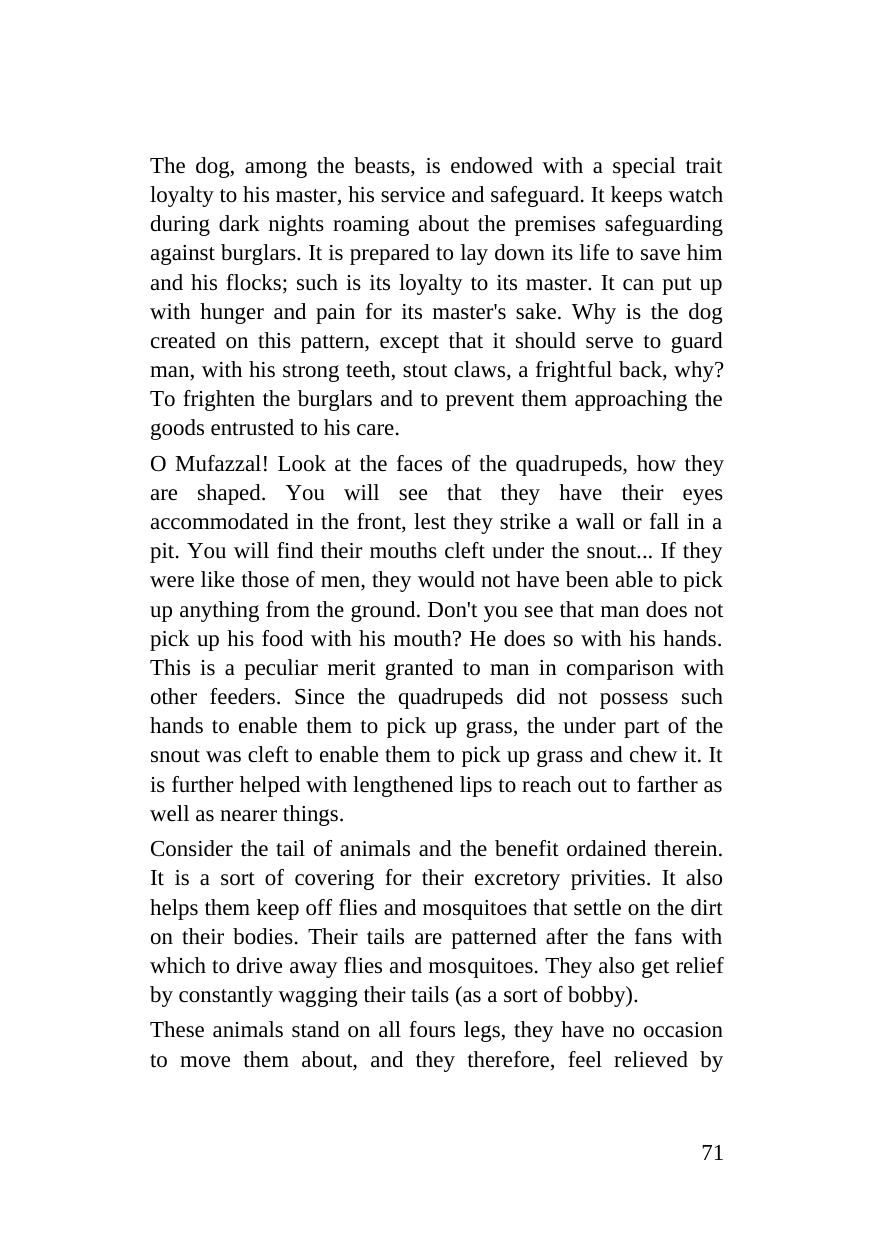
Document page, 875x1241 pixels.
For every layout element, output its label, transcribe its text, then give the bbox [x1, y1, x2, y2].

text O Mufazzal! Look at the faces of the quadrupeds, how they are shaped. You will see that they have their eyes accommodated in the front, lest they strike a wall or fall in a pit. You will find their mouths cleft under the snout... If they were like those of men, they would not have been able to pick up anything from the ground. Don't you see that man does not pick up his food with his mouth? He does so with his hands. This is a peculiar merit granted to man in comparison with other feeders. Since the quadrupeds did not possess such hands to enable them to pick up grass, the under part of the snout was cleft to enable them to pick up grass and chew it. It is further helped with lengthened lips to reach out to farther as well as nearer things. [150, 448, 724, 827]
text Consider the tail of animals and the benefit ordained therein. It is a sort of covering for their excretory privities. It also helps them keep off flies and mosquitoes that settle on the dirt on their bodies. Their tails are patterned after the fans with which to drive away flies and mosquitoes. They also get relief by constantly wagging their tails (as a sort of bobby). [150, 833, 724, 1008]
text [150, 1014, 724, 1073]
text The dog, among the beasts, is endowed with a special trait loyalty to his master, his service and safeguard. It keeps watch during dark nights roaming about the premises safeguarding against burglars. It is prepared to lay down its life to save him and his flocks; such is its loyalty to its master. It can put up with hunger and pain for its master's sake. Why is the dog created on this pattern, except that it should serve to guard man, with his strong teeth, stout claws, a frightful back, why? To frighten the burglars and to prevent them approaching the goods entrusted to his care. [150, 150, 724, 442]
